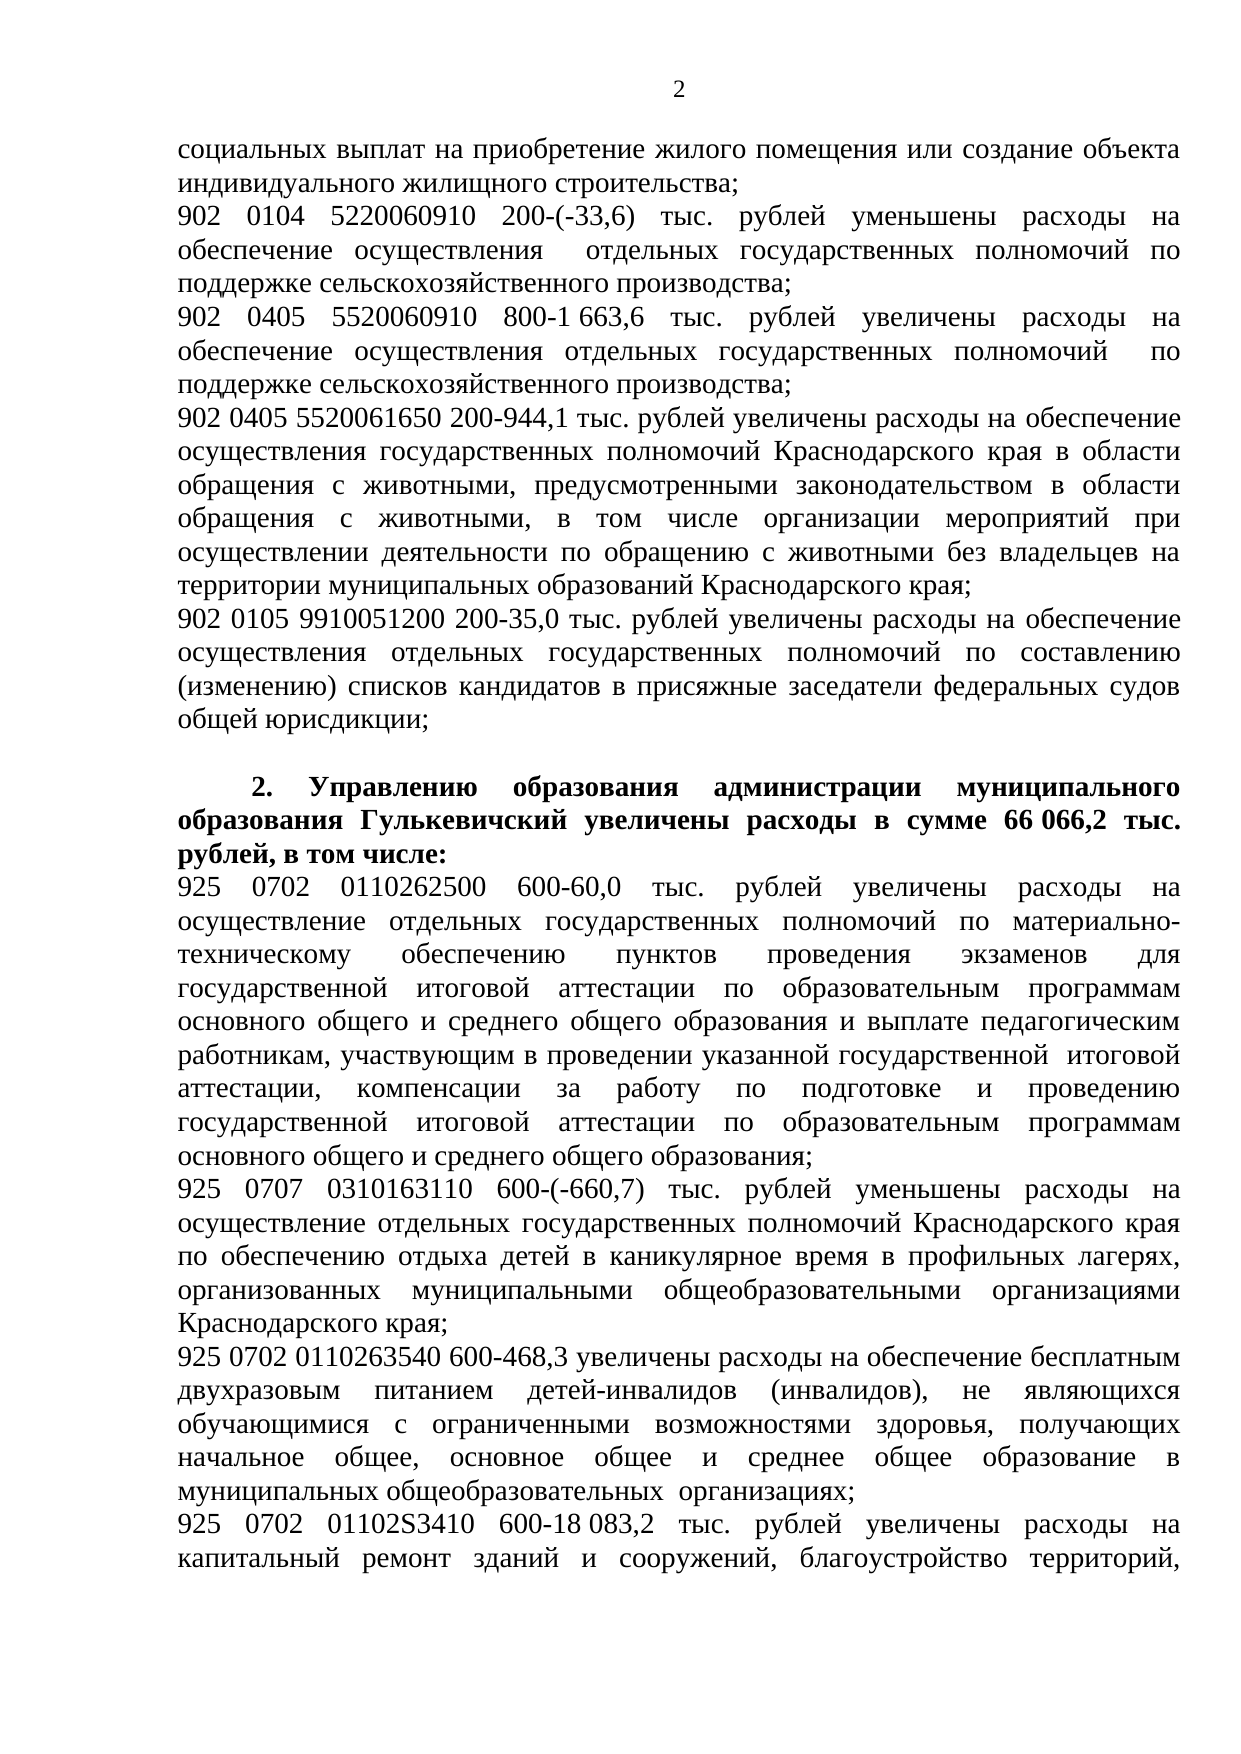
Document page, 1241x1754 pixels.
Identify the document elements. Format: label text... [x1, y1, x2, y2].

text 902 0104 5220060910 200-(-33,6) тыс. рублей уменьшены расходы на обеспечение осуществления отдельных государственных полномочий по поддержке сельскохозяйственного производства; [177, 198, 1181, 299]
text 902 0405 5520060910 800-1 663,6 тыс. рублей увеличены расходы на обеспечение осуществления отдельных государственных полномочий по поддержке сельскохозяйственного производства; [177, 299, 1181, 400]
text 925 0702 0110263540 600-468,3 увеличены расходы на обеспечение бесплатным двухразовым питанием детей-инвалидов (инвалидов), не являющихся обучающимися с ограниченными возможностями здоровья, получающих начальное общее, основное общее и среднее общее образование в муниципальных общеобразовательных организациях; [177, 1339, 1181, 1507]
text 925 0702 0110262500 600-60,0 тыс. рублей увеличены расходы на осуществление отдельных государственных полномочий по материально-техническому обеспечению пунктов проведения экзаменов для государственной итоговой аттестации по образовательным программам основного общего и среднего общего образования и выплате педагогическим работникам, участвующим в проведении указанной государственной итоговой аттестации, компенсации за работу по подготовке и проведению государственной итоговой аттестации по образовательным программам основного общего и среднего общего образования; [177, 869, 1181, 1171]
text 902 0105 9910051200 200-35,0 тыс. рублей увеличены расходы на обеспечение осуществления отдельных государственных полномочий по составлению (изменению) списков кандидатов в присяжные заседатели федеральных судов общей юрисдикции; [177, 601, 1181, 735]
text 925 0707 0310163110 600-(-660,7) тыс. рублей уменьшены расходы на осуществление отдельных государственных полномочий Краснодарского края по обеспечению отдыха детей в каникулярное время в профильных лагерях, организованных муниципальными общеобразовательными организациями Краснодарского края; [177, 1171, 1181, 1339]
text 2. Управлению образования администрации муниципального образования Гулькевичский увеличены расходы в сумме 66 066,2 тыс. рублей, в том числе: [177, 769, 1181, 869]
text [177, 1507, 1181, 1574]
text 902 0405 5520061650 200-944,1 тыс. рублей увеличены расходы на обеспечение осуществления государственных полномочий Краснодарского края в области обращения с животными, предусмотренными законодательством в области обращения с животными, в том числе организации мероприятий при осуществлении деятельности по обращению с животными без владельцев на территории муниципальных образований Краснодарского края; [177, 400, 1181, 601]
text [177, 131, 1181, 198]
